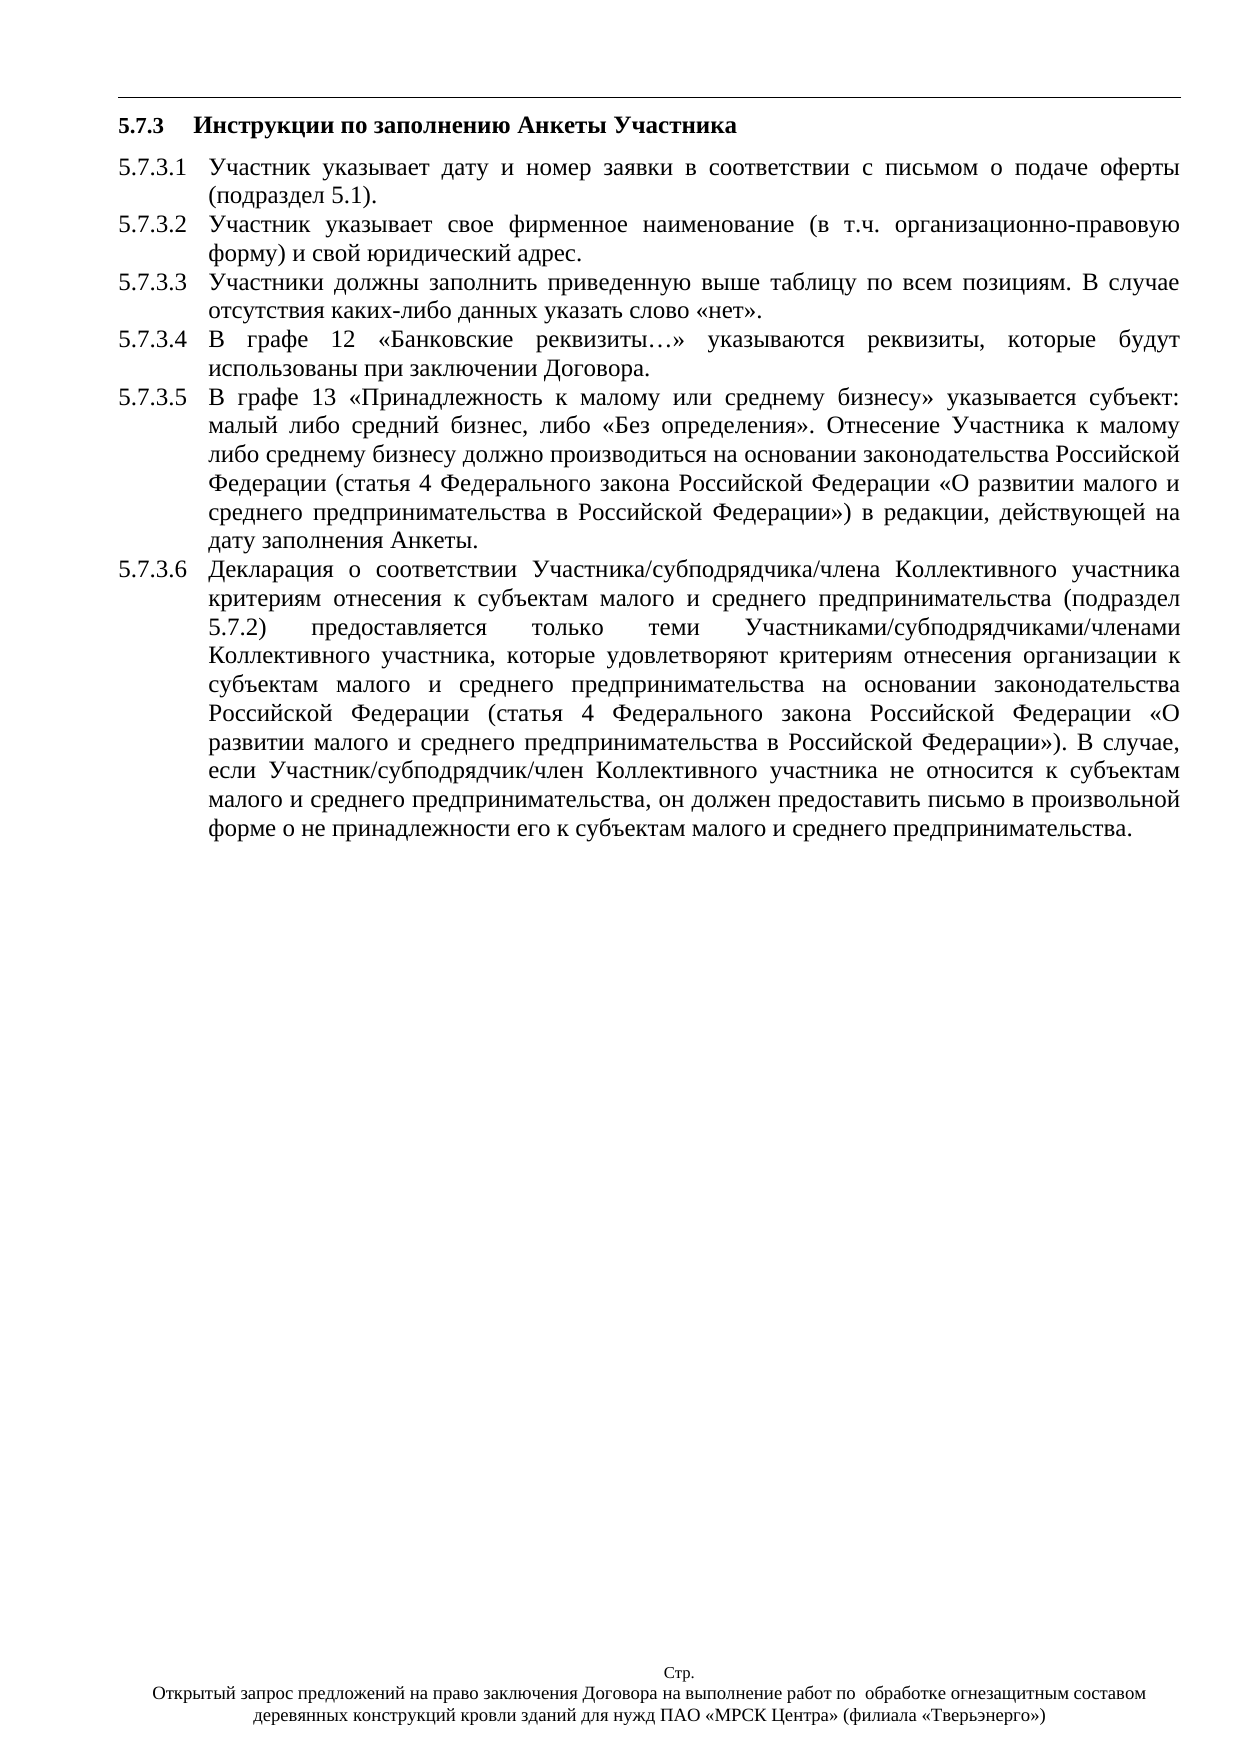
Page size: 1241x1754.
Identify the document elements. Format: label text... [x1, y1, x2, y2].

list Участники должны заполнить приведенную выше таблицу по всем позициям. В случае отсутствия каких-либо данных указать слово «нет». [118, 267, 1181, 324]
subtitle Инструкции по заполнению Анкеты Участника [118, 111, 1181, 139]
list В графе 12 «Банковские реквизиты…» указываются реквизиты, которые будут использованы при заключении Договора. [118, 324, 1181, 382]
list Участник указывает дату и номер заявки в соответствии с письмом о подаче оферты (подраздел 5.1). [118, 152, 1181, 209]
list Декларация о соответствии Участника/субподрядчика/члена Коллективного участника критериям отнесения к субъектам малого и среднего предпринимательства (подраздел 5.7.2) предоставляется только теми Участниками/субподрядчиками/членами Коллективного участника, которые удовлетворяют критериям отнесения организации к субъектам малого и среднего предпринимательства на основании законодательства Российской Федерации (статья 4 Федерального закона Российской Федерации «О развитии малого и среднего предпринимательства в Российской Федерации»). В случае, если Участник/субподрядчик/член Коллективного участника не относится к субъектам малого и среднего предпринимательства, он должен предоставить письмо в произвольной форме о не принадлежности его к субъектам малого и среднего предпринимательства. [118, 554, 1181, 842]
list Участник указывает свое фирменное наименование (в т.ч. организационно-правовую форму) и свой юридический адрес. [118, 209, 1181, 267]
list В графе 13 «Принадлежность к малому или среднему бизнесу» указывается субъект: малый либо средний бизнес, либо «Без определения». Отнесение Участника к малому либо среднему бизнесу должно производиться на основании законодательства Российской Федерации (статья 4 Федерального закона Российской Федерации «О развитии малого и среднего предпринимательства в Российской Федерации») в редакции, действующей на дату заполнения Анкеты. [118, 382, 1181, 554]
